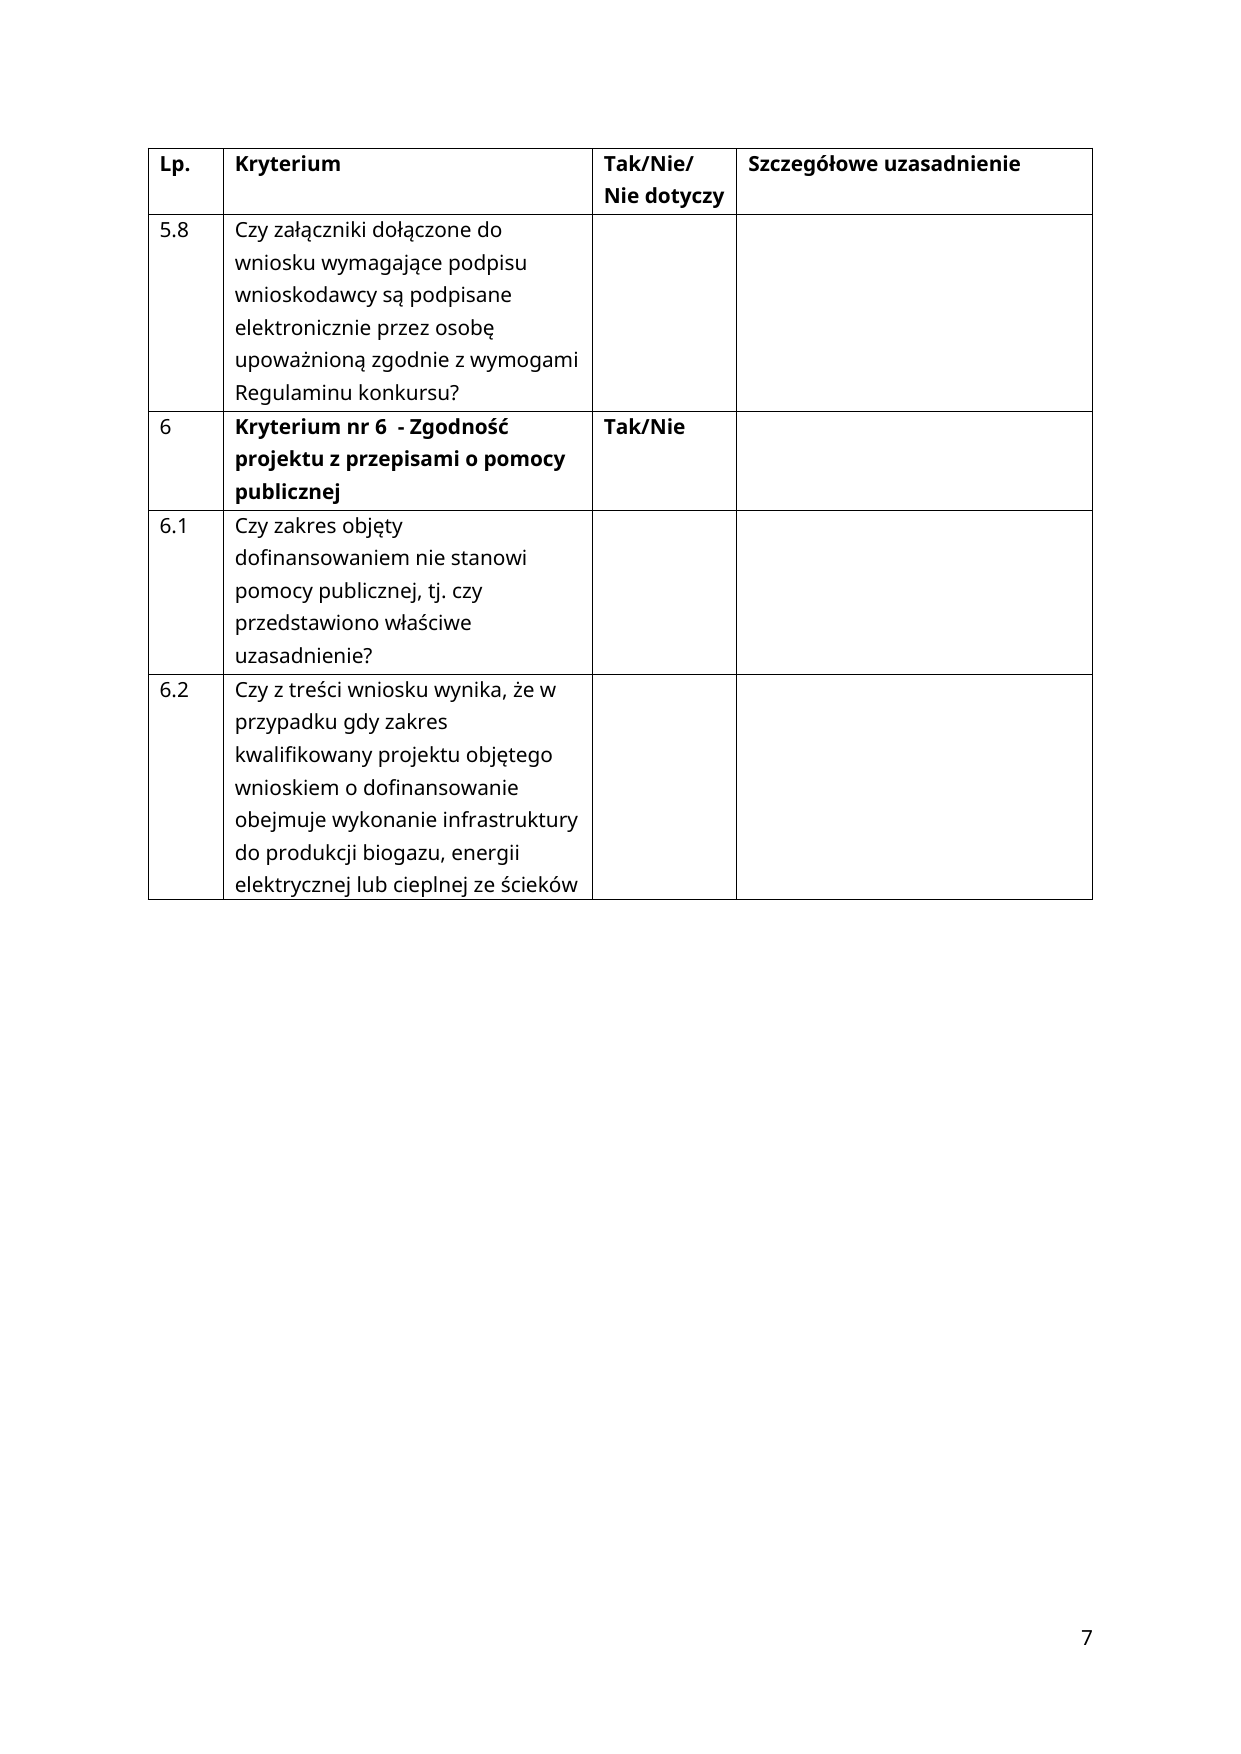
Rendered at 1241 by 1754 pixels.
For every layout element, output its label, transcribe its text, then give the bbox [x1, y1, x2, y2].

table_header Szczegółowe uzasadnienie [737, 149, 1092, 214]
table_cell Tak/Nie [593, 412, 736, 510]
table_cell 6.1 [149, 511, 223, 674]
table_header Lp. [149, 149, 223, 214]
table_cell [737, 675, 1092, 899]
table_cell [737, 511, 1092, 674]
table_cell 5.8 [149, 215, 223, 411]
table_cell Czy zakres objęty dofinansowaniem nie stanowi pomocy publicznej, tj. czy przedstawiono właściwe uzasadnienie? [224, 511, 592, 674]
table_cell [593, 215, 736, 411]
table_cell [737, 215, 1092, 411]
table_cell 6.2 [149, 675, 223, 899]
table_cell Czy z treści wniosku wynika, że w przypadku gdy zakres kwalifikowany projektu objętego wnioskiem o dofinansowanie obejmuje wykonanie infrastruktury do produkcji biogazu, energii elektrycznej lub cieplnej ze ścieków lub osadów ściekowych, ciepło/energia będą wykorzystywane wyłącznie na potrzeby własne wnioskodawcy/podmiotu upoważnionego do ponoszenia wydatków (lub operatora) i nie będą sprzedawane? [224, 675, 592, 899]
table_cell [737, 412, 1092, 510]
table_header Tak/Nie/Nie dotyczy [593, 149, 736, 214]
table_cell Kryterium nr 6 - Zgodność projektu z przepisami o pomocy publicznej [224, 412, 592, 510]
table_cell 6 [149, 412, 223, 510]
table_cell [593, 511, 736, 674]
table_cell Czy załączniki dołączone do wniosku wymagające podpisu wnioskodawcy są podpisane elektronicznie przez osobę upoważnioną zgodnie z wymogami Regulaminu konkursu? [224, 215, 592, 411]
table_header Kryterium [224, 149, 592, 214]
table_cell [593, 675, 736, 899]
